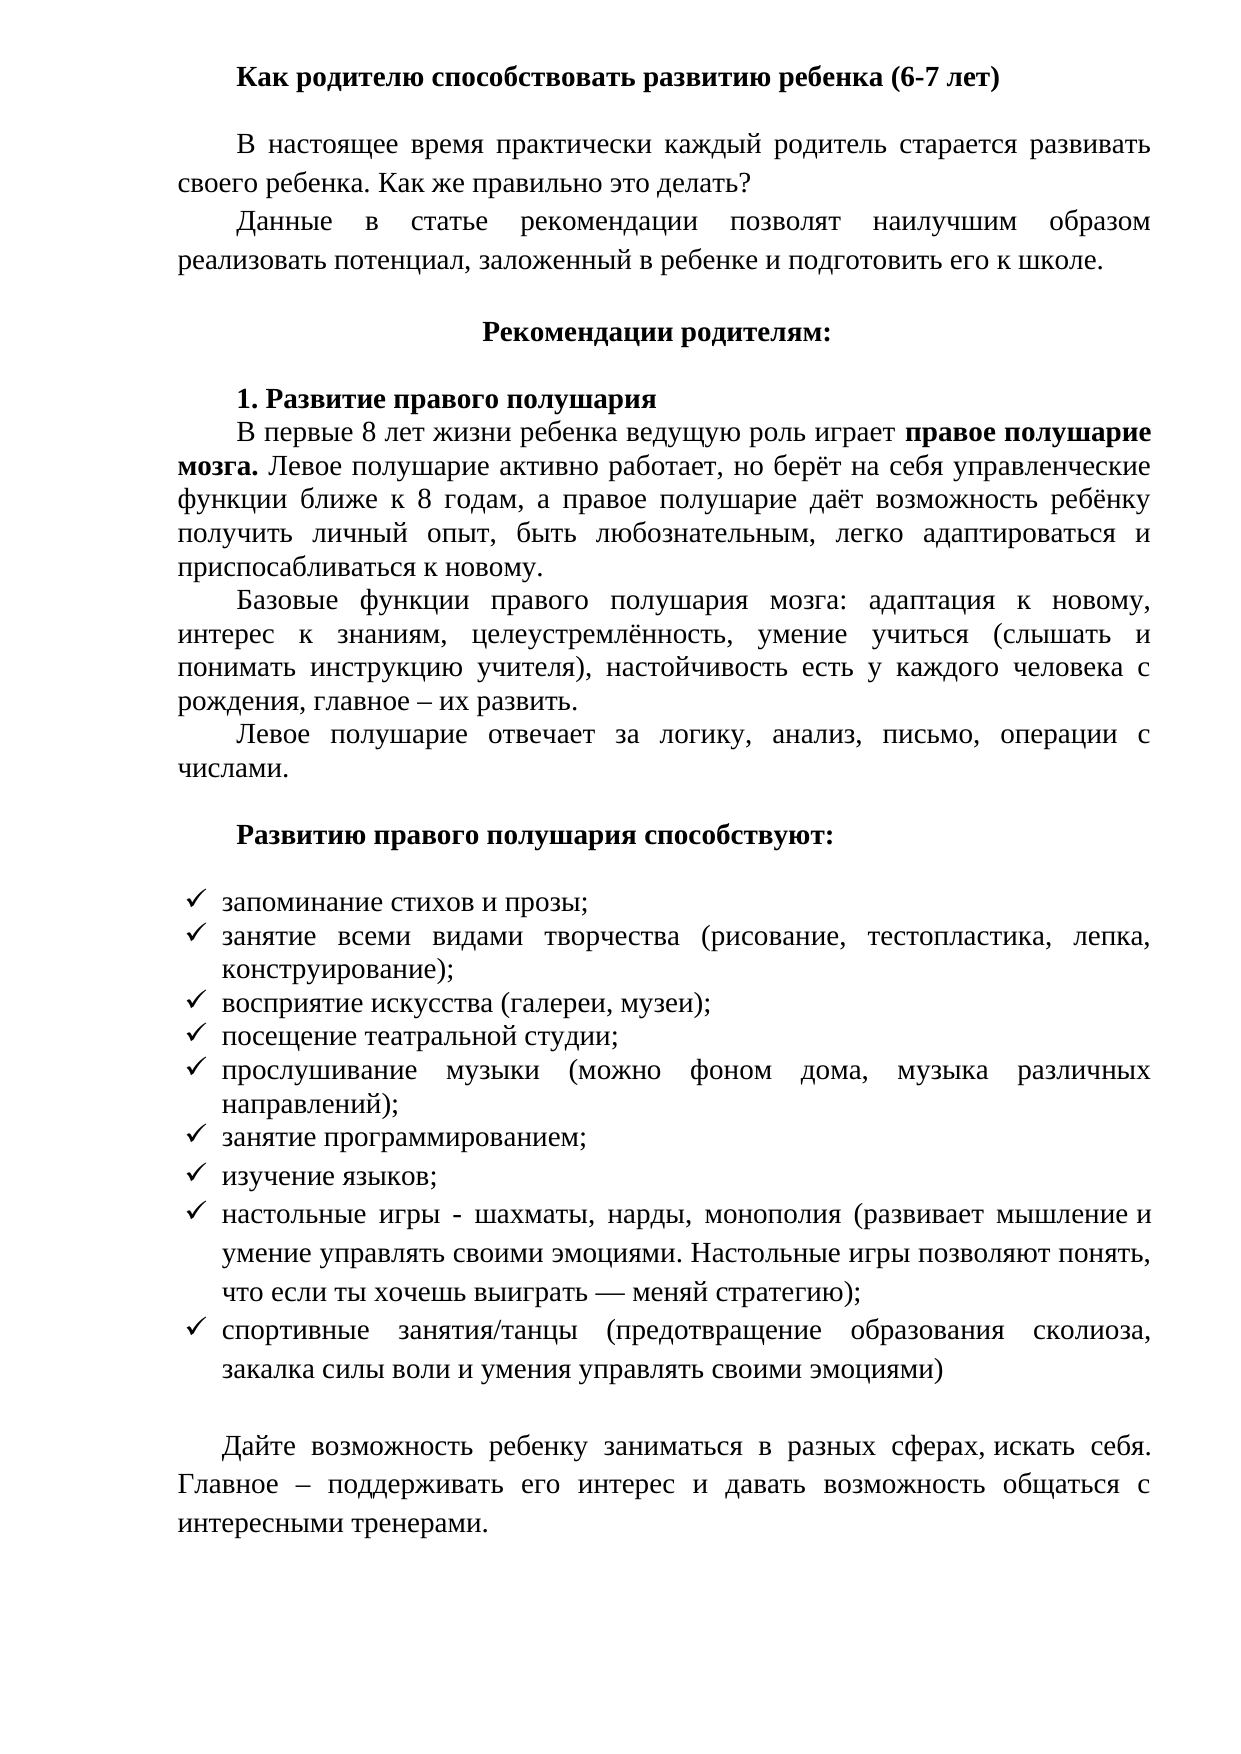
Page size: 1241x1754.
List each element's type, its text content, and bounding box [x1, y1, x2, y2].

text 1. Развитие правого полушария [177, 381, 1152, 414]
text Левое полушарие отвечает за логику, анализ, письмо, операции с числами. [177, 716, 1152, 783]
list занятие программированием; [184, 1119, 1152, 1153]
text Базовые функции правого полушария мозга: адаптация к новому, интерес к знаниям, целеустремлённость, умение учиться (слышать и понимать инструкцию учителя), настойчивость есть у каждого человека с рождения, главное – их развить. [177, 582, 1152, 716]
list запоминание стихов и прозы; [184, 884, 1152, 918]
list Дайте возможность ребенку заниматься в разных сферах, искать себя. Главное – поддерживать его интерес и давать возможность общаться с интересными тренерами. [177, 1428, 1152, 1539]
list занятие всеми видами творчества (рисование, тестопластика, лепка, конструирование); [184, 918, 1152, 985]
text В первые 8 лет жизни ребенка ведущую роль играет правое полушарие мозга. Левое полушарие активно работает, но берёт на себя управленческие функции ближе к 8 годам, а правое полушарие даёт возможность ребёнку получить личный опыт, быть любознательным, легко адаптироваться и приспосабливаться к новому. [177, 414, 1152, 582]
text Данные в статье рекомендации позволят наилучшим образом реализовать потенциал, заложенный в ребенке и подготовить его к школе. [177, 203, 1152, 275]
text Развитию правого полушария способствуют: [177, 817, 1152, 851]
text Как родителю способствовать развитию ребенка (6-7 лет) [177, 59, 1152, 93]
list настольные игры - шахматы, нарды, монополия (развивает мышление и умение управлять своими эмоциями. Настольные игры позволяют понять, что если ты хочешь выиграть — меняй стратегию); [184, 1197, 1152, 1307]
text В настоящее время практически каждый родитель старается развивать своего ребенка. Как же правильно это делать? [177, 126, 1152, 198]
list спортивные занятия/танцы (предотвращение образования сколиоза, закалка силы воли и умения управлять своими эмоциями) [184, 1312, 1152, 1384]
list восприятие искусства (галереи, музеи); [184, 985, 1152, 1018]
list прослушивание музыки (можно фоном дома, музыка различных направлений); [184, 1052, 1152, 1119]
list изучение языков; [184, 1158, 1152, 1192]
text Рекомендации родителям: [162, 314, 1152, 347]
list посещение театральной студии; [184, 1018, 1152, 1052]
